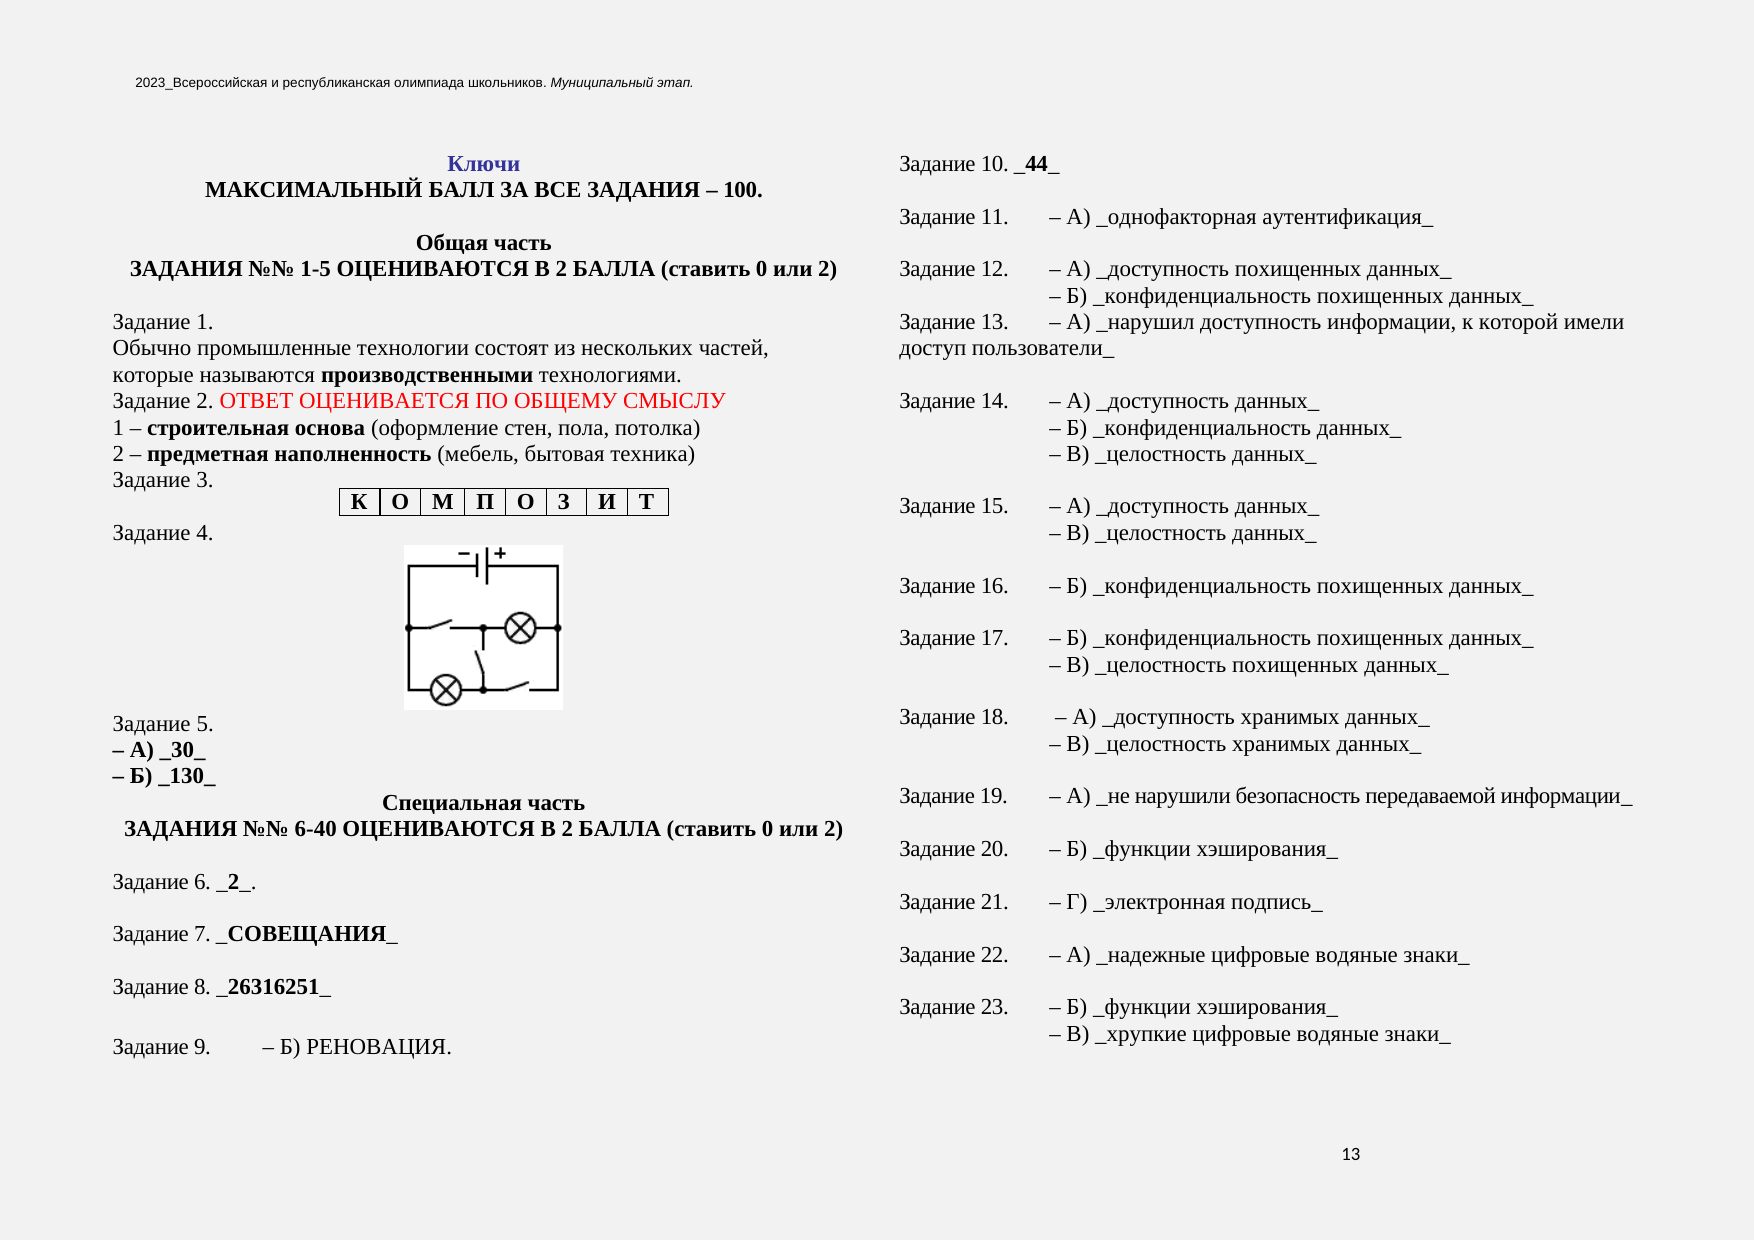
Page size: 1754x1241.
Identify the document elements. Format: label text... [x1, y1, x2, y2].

text – Б) _конфиденциальность данных_ [974, 413, 1641, 440]
text Задание 5. [112, 709, 855, 736]
text Задание 20. – Б) _функции хэширования_ [899, 835, 1641, 862]
table_header З [547, 489, 586, 515]
list Задание 15. – А) _доступность данных_ [899, 493, 1631, 519]
text Общая часть [112, 229, 855, 255]
text Задание 7. _СОВЕЩАНИЯ_ [112, 920, 855, 947]
list Задание 10. _44_ [899, 150, 1630, 176]
list Задание 22. – А) _надежные цифровые водяные знаки_ [899, 941, 1631, 967]
text Обычно промышленные технологии состоят из нескольких частей, которые называются производственными технологиями. [112, 334, 855, 387]
table_header И [587, 489, 627, 515]
table_header О [381, 489, 420, 515]
table_header О [506, 489, 546, 515]
text Задание 8. _26316251_ [112, 973, 855, 999]
text Задание 16. – Б) _конфиденциальность похищенных данных_ [899, 572, 1641, 598]
text Задание 2. ОТВЕТ ОЦЕНИВАЕТСЯ ПО ОБЩЕМУ СМЫСЛУ [112, 387, 855, 413]
table_header Т [628, 489, 668, 515]
text ЗАДАНИЯ №№ 1-5 ОЦЕНИВАЮТСЯ В 2 БАЛЛА (ставить 0 или 2) [112, 255, 855, 282]
text Задание 4. [112, 519, 855, 545]
text – В) _целостность данных_ [974, 519, 1641, 545]
text Задание 6. _2_. [112, 868, 855, 894]
table_header М [421, 489, 464, 515]
list Задание 13. – А) _нарушил доступность информации, к которой имели доступ пользователи_ [899, 308, 1630, 361]
text Задание 1. [112, 308, 855, 334]
text Задание 14. – А) _доступность данных_ [899, 387, 1641, 413]
text 2 – предметная наполненность (мебель, бытовая техника) [112, 440, 855, 466]
text Задание 3. [112, 466, 855, 493]
text – Б) _130_ [112, 762, 855, 789]
text – В) _целостность похищенных данных_ [974, 651, 1641, 677]
text ЗАДАНИЯ №№ 6-40 ОЦЕНИВАЮТСЯ В 2 БАЛЛА (ставить 0 или 2) [112, 815, 855, 841]
table_header К [340, 489, 379, 515]
picture [404, 545, 564, 710]
list Задание 11. – А) _однофакторная аутентификация_ [899, 203, 1630, 229]
list Задание 9. – Б) РЕНОВАЦИЯ. [112, 1026, 855, 1061]
list Задание 18. – А) _доступность хранимых данных_ [899, 703, 1630, 730]
text – В) _хрупкие цифровые водяные знаки_ [974, 1020, 1641, 1046]
text Задание 19. – А) _не нарушили безопасность передаваемой информации_ [899, 782, 1641, 809]
text Задание 21. – Г) _электронная подпись_ [899, 888, 1641, 914]
text – А) _30_ [112, 736, 855, 762]
table_header П [465, 489, 505, 515]
list Задание 12. – А) _доступность похищенных данных_ [899, 255, 1630, 282]
text – В) _целостность хранимых данных_ [974, 730, 1641, 756]
text Задание 23. – Б) _функции хэширования_ [899, 993, 1641, 1020]
text Специальная часть [112, 789, 855, 815]
text МАКСИМАЛЬНЫЙ БАЛЛ ЗА ВСЕ ЗАДАНИЯ – 100. [112, 176, 855, 203]
text Ключи [112, 150, 855, 176]
text 1 – строительная основа (оформление стен, пола, потолка) [112, 413, 855, 440]
text – В) _целостность данных_ [974, 440, 1641, 466]
text Задание 17. – Б) _конфиденциальность похищенных данных_ [899, 624, 1641, 651]
text – Б) _конфиденциальность похищенных данных_ [974, 282, 1641, 308]
